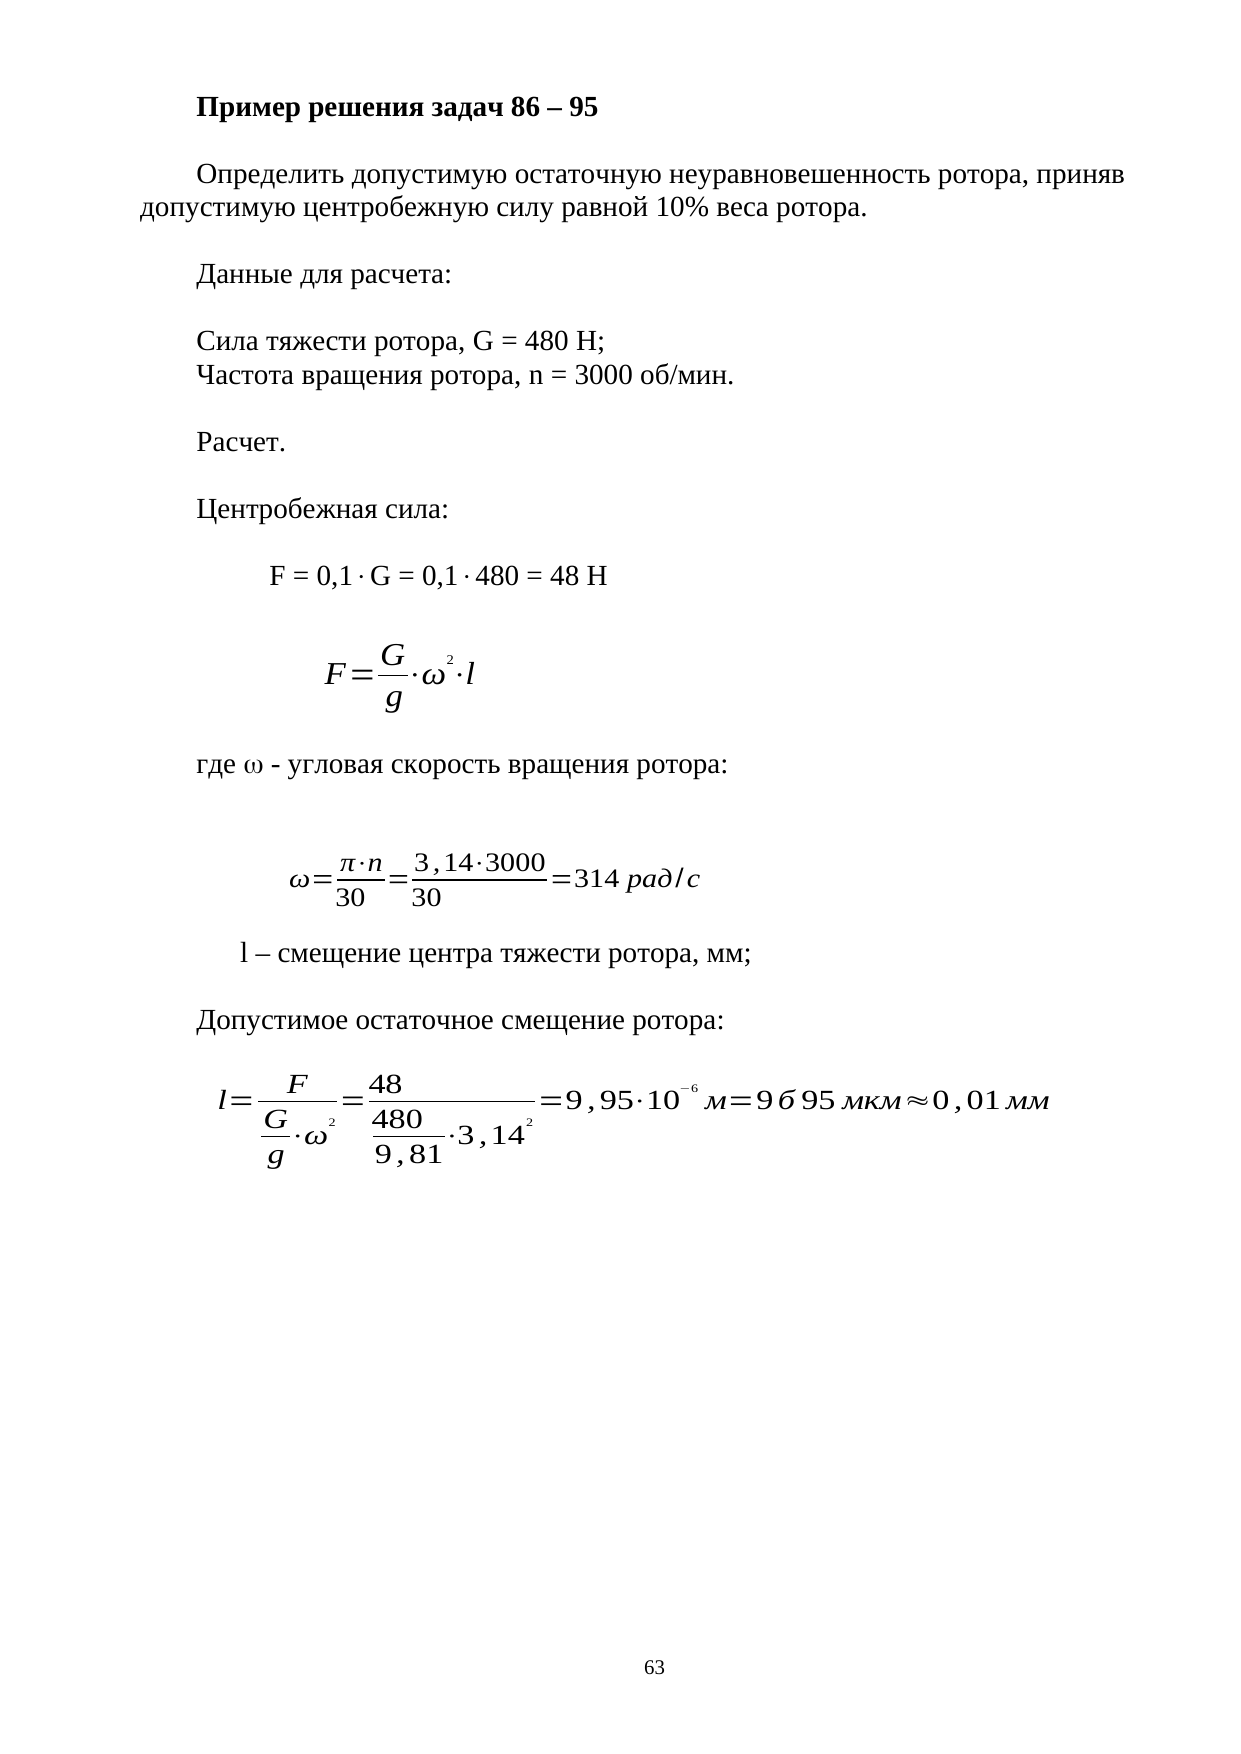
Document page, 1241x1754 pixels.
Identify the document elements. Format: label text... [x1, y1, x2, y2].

text Допустимое остаточное смещение ротора: [140, 1002, 1169, 1036]
text Пример решения задач 86 – 95 [140, 89, 1169, 122]
text где - угловая скорость вращения ротора: [140, 747, 1169, 780]
text Определить допустимую остаточную неуравновешенность ротора, приняв допустимую центробежную силу равной 10% веса ротора. [140, 156, 1169, 223]
text Расчет. [140, 424, 1169, 458]
text Центробежная сила: [140, 491, 1169, 525]
text l – смещение центра тяжести ротора, мм; [140, 935, 1169, 969]
text Данные для расчета: [140, 256, 1169, 290]
text Частота вращения ротора, n = 3000 об/мин. [140, 357, 1169, 391]
text F = 0,1G = 0,1480 = 48 H [140, 558, 1169, 592]
text Сила тяжести ротора, G = 480 Н; [140, 323, 1169, 357]
